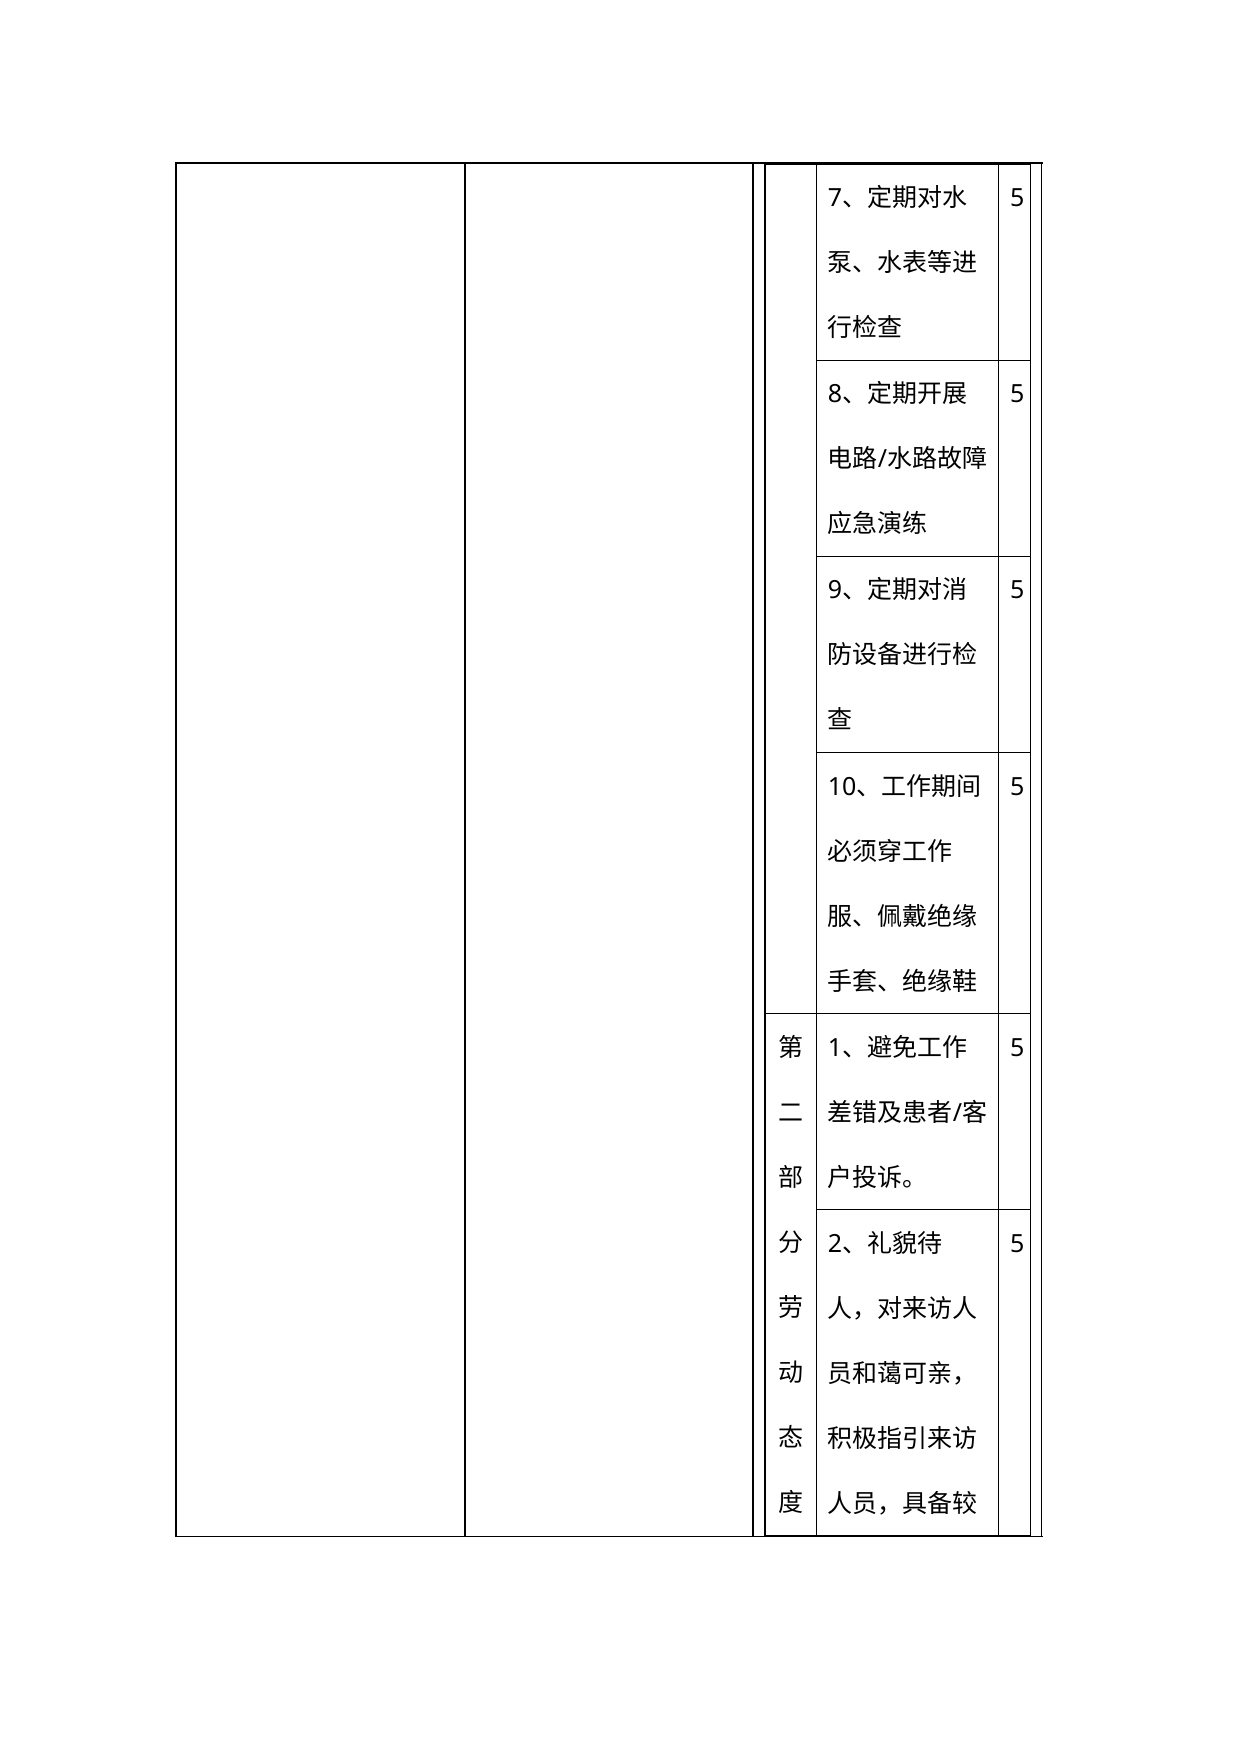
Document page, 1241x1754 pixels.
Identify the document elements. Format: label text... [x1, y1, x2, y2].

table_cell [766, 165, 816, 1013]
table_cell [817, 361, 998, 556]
table_cell 7 [177, 164, 464, 1536]
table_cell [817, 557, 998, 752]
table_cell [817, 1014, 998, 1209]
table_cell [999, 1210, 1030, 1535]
table_cell [466, 164, 752, 1536]
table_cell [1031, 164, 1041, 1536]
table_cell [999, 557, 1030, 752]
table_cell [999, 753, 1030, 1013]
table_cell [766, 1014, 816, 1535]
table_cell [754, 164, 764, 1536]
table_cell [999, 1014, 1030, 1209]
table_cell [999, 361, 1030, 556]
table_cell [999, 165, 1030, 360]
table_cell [817, 1210, 998, 1535]
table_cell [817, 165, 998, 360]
